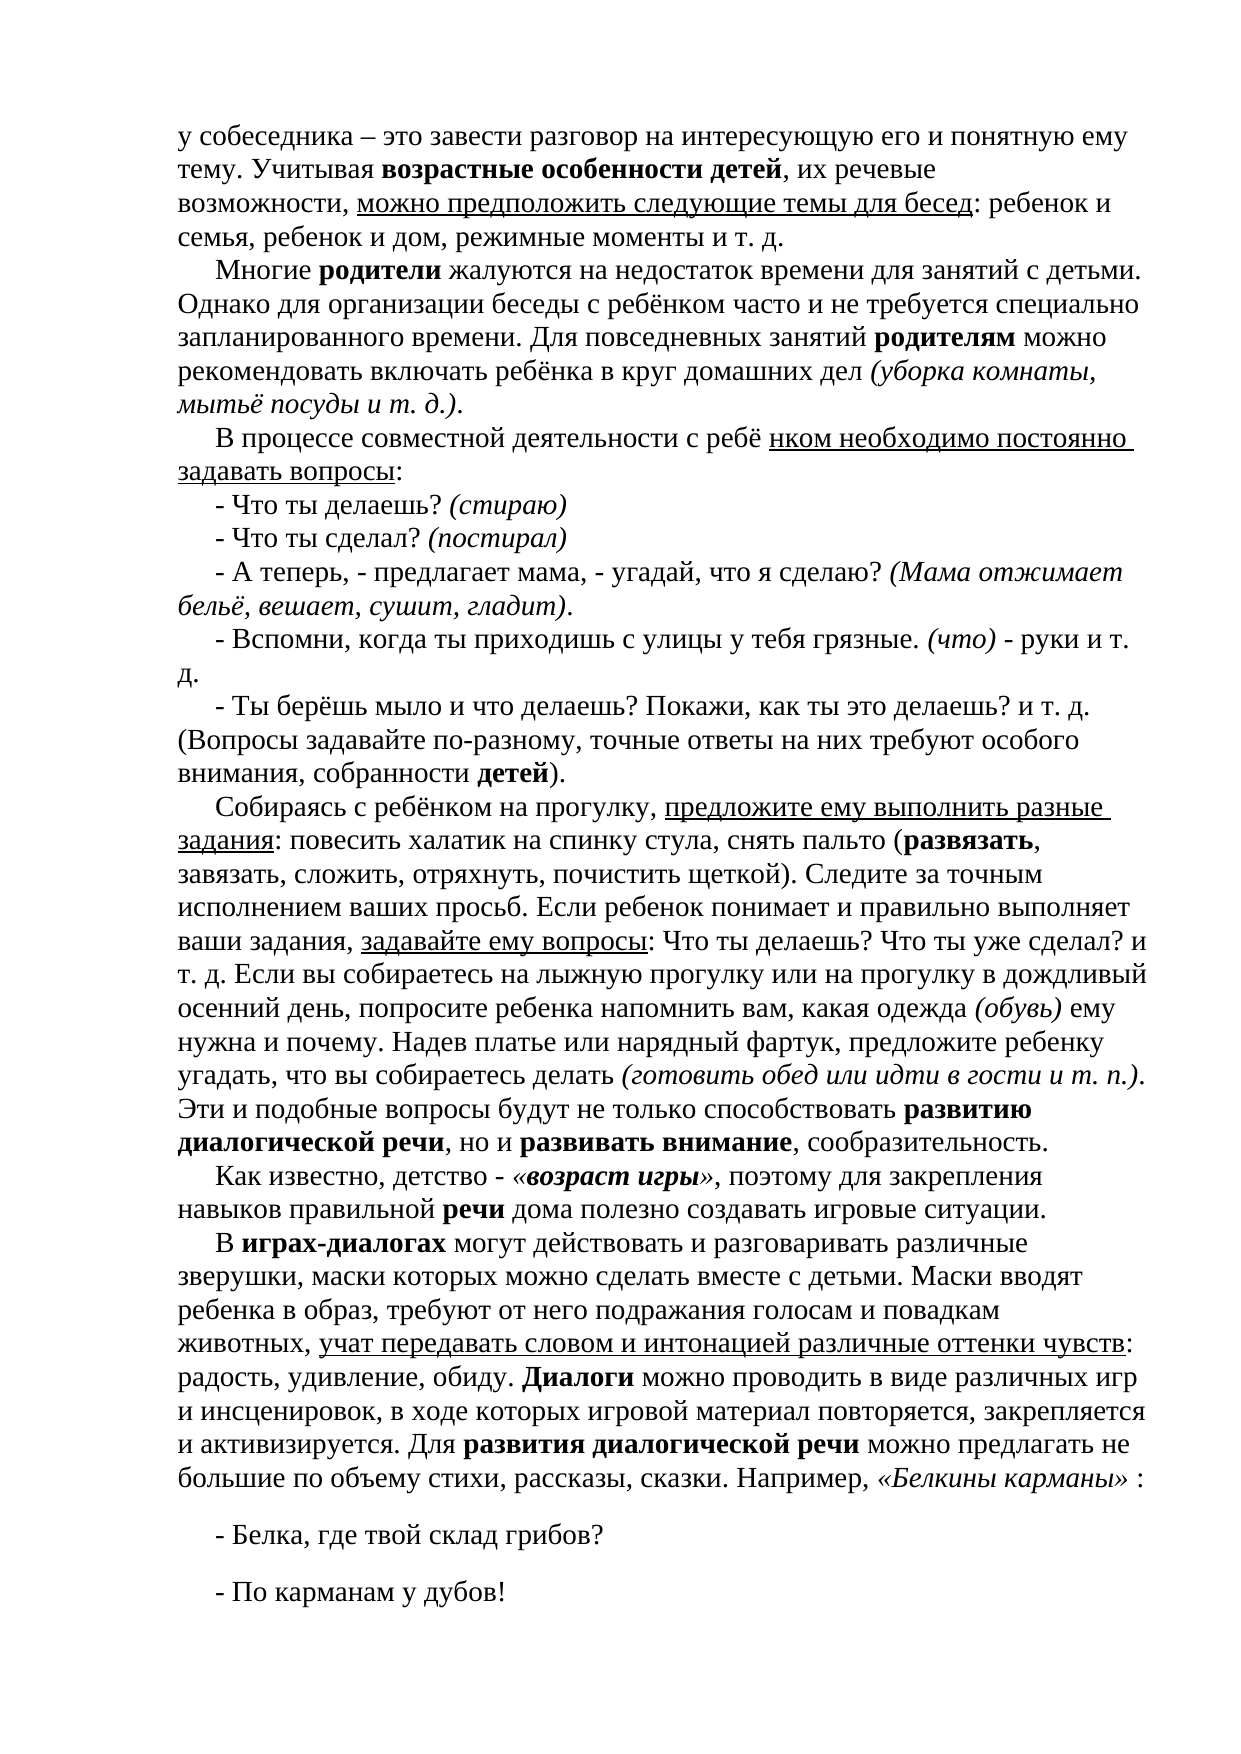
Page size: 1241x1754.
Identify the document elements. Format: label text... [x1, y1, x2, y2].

text В процессе совместной деятельности с ребё нком необходимо постоянно задавать вопросы: [177, 420, 1152, 487]
text - Белка, где твой склад грибов? [177, 1517, 1152, 1550]
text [177, 118, 1152, 252]
text - Что ты сделал? (постирал) [177, 521, 1152, 554]
text - Вспомни, когда ты приходишь с улицы у тебя грязные. (что) - руки и т. д. [177, 621, 1152, 688]
text - По карманам у дубов! [177, 1574, 1152, 1607]
text - А теперь, - предлагает мама, - угадай, что я сделаю? (Мама отжимает бельё, вешает, сушит, гладит). [177, 554, 1152, 621]
text Как известно, детство - «возраст игры», поэтому для закрепления навыков правильной речи дома полезно создавать игровые ситуации. [177, 1158, 1152, 1225]
text Многие родители жалуются на недостаток времени для занятий с детьми. Однако для организации беседы с ребёнком часто и не требуется специально запланированного времени. Для повседневных занятий родителям можно рекомендовать включать ребёнка в круг домашних дел (уборка комнаты, мытьё посуды и т. д.). [177, 252, 1152, 420]
text - Что ты делаешь? (стираю) [177, 487, 1152, 521]
text В играх-диалогах могут действовать и разговаривать различные зверушки, маски которых можно сделать вместе с детьми. Маски вводят ребенка в образ, требуют от него подражания голосам и повадкам животных, учат передавать словом и интонацией различные оттенки чувств: радость, удивление, обиду. Диалоги можно проводить в виде различных игр и инсценировок, в ходе которых игровой материал повторяется, закрепляется и активизируется. Для развития диалогической речи можно предлагать не большие по объему стихи, рассказы, сказки. Например, «Белкины карманы» : [177, 1225, 1152, 1493]
text - Ты берёшь мыло и что делаешь? Покажи, как ты это делаешь? и т. д. (Вопросы задавайте по-разному, точные ответы на них требуют особого внимания, собранности детей). [177, 688, 1152, 789]
text Собираясь с ребёнком на прогулку, предложите ему выполнить разные задания: повесить халатик на спинку стула, снять пальто (развязать, завязать, сложить, отряхнуть, почистить щеткой). Следите за точным исполнением ваших просьб. Если ребенок понимает и правильно выполняет ваши задания, задавайте ему вопросы: Что ты делаешь? Что ты уже сделал? и т. д. Если вы собираетесь на лыжную прогулку или на прогулку в дождливый осенний день, попросите ребенка напомнить вам, какая одежда (обувь) ему нужна и почему. Надев платье или нарядный фартук, предложите ребенку угадать, что вы собираетесь делать (готовить обед или идти в гости и т. п.). Эти и подобные вопросы будут не только способствовать развитию диалогической речи, но и развивать внимание, сообразительность. [177, 789, 1152, 1158]
